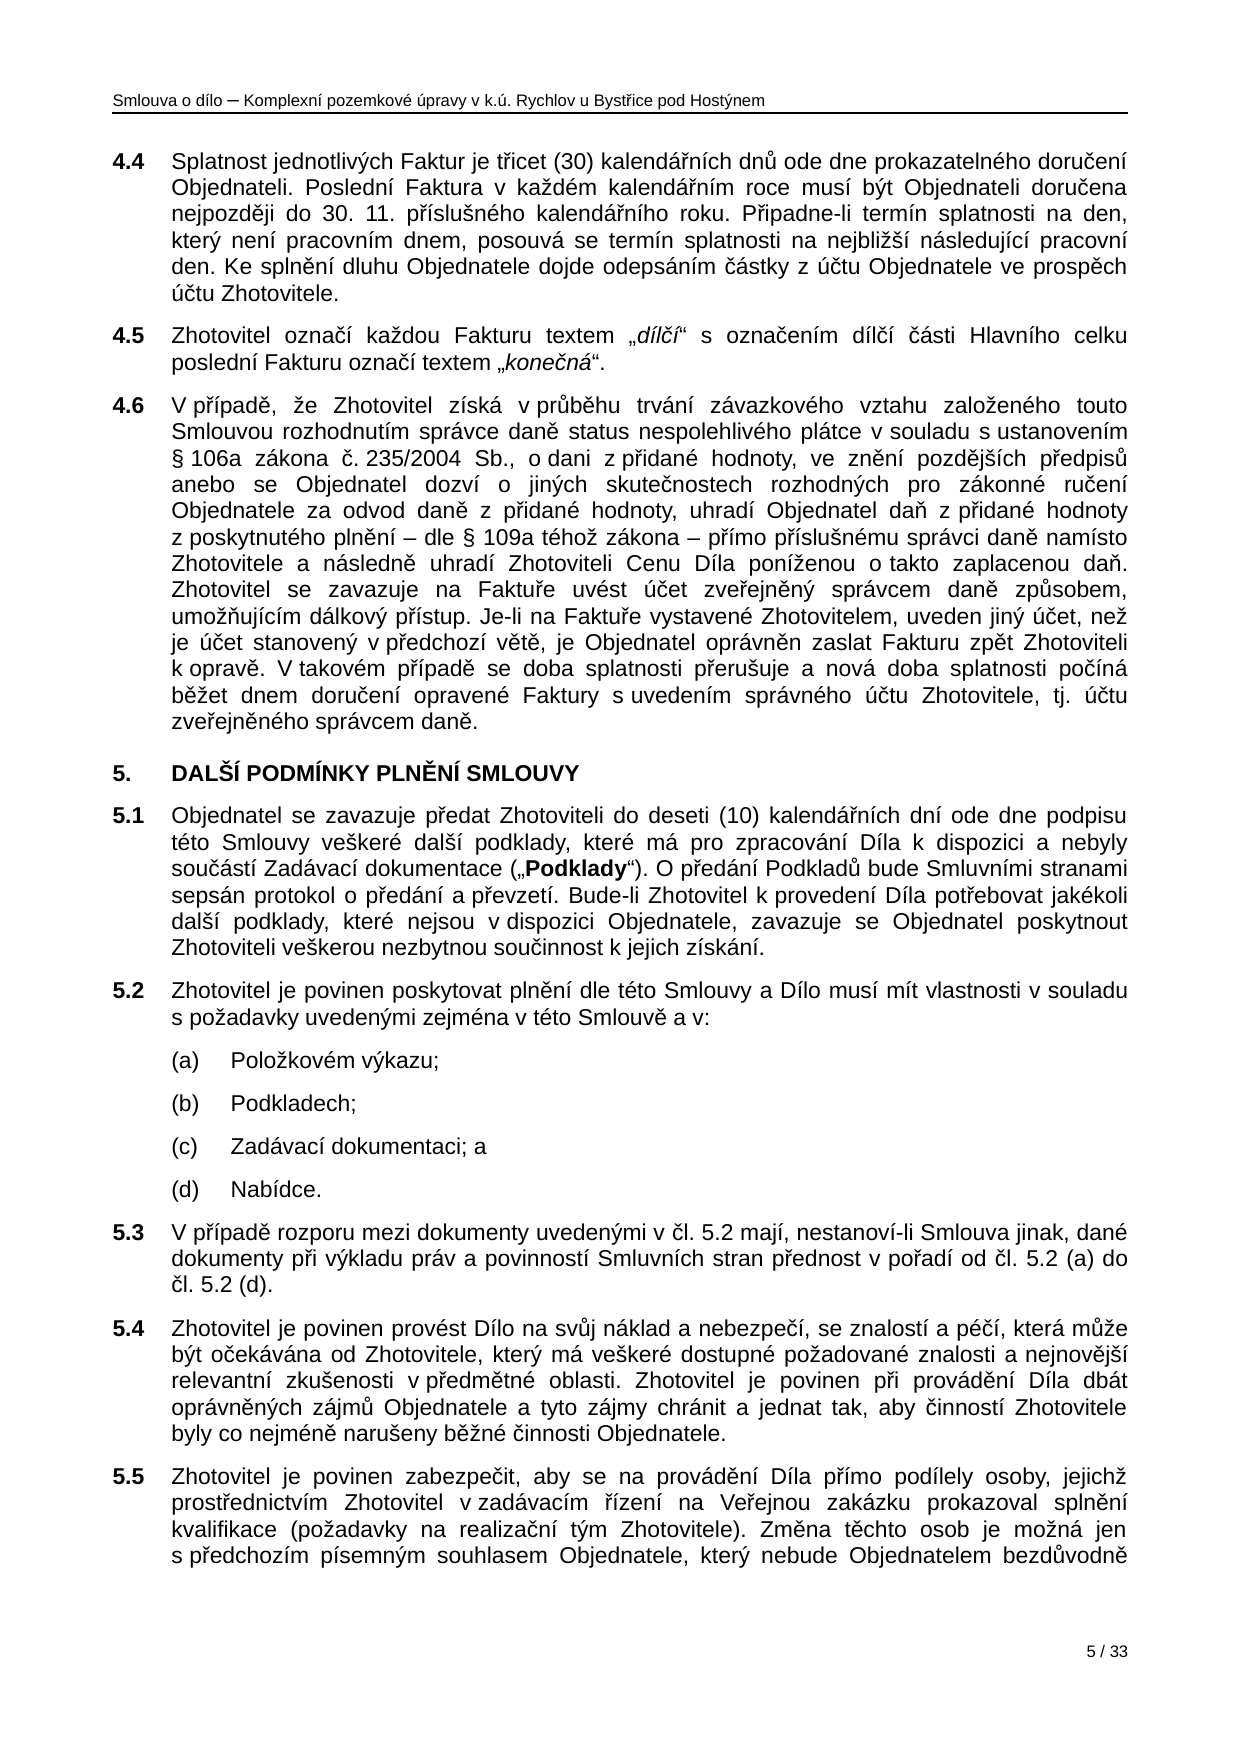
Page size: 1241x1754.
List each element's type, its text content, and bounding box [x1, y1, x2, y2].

list Podkladech; [171, 1090, 1128, 1116]
list Položkovém výkazu; [171, 1047, 1128, 1073]
text Další podmínky Plnění smlouvy [112, 759, 1128, 786]
text V případě, že Zhotovitel získá v průběhu trvání závazkového vztahu založeného touto Smlouvou rozhodnutím správce daně status nespolehlivého plátce v souladu s ustanovením § 106a zákona č. 235/2004 Sb., o dani z přidané hodnoty, ve znění pozdějších předpisů anebo se Objednatel dozví o jiných skutečnostech rozhodných pro zákonné ručení Objednatele za odvod daně z přidané hodnoty, uhradí Objednatel daň z přidané hodnoty z poskytnutého plnění – dle § 109a téhož zákona – přímo příslušnému správci daně namísto Zhotovitele a následně uhradí Zhotoviteli Cenu Díla poníženou o takto zaplacenou daň. Zhotovitel se zavazuje na Faktuře uvést účet zveřejněný správcem daně způsobem, umožňujícím dálkový přístup. Je-li na Faktuře vystavené Zhotovitelem, uveden jiný účet, než je účet stanovený v předchozí větě, je Objednatel oprávněn zaslat Fakturu zpět Zhotoviteli k opravě. V takovém případě se doba splatnosti přerušuje a nová doba splatnosti počíná běžet dnem doručení opravené Faktury s uvedením správného účtu Zhotovitele, tj. účtu zveřejněného správcem daně. [112, 392, 1128, 734]
text Objednatel se zavazuje předat Zhotoviteli do deseti (10) kalendářních dní ode dne podpisu této Smlouvy veškeré další podklady, které má pro zpracování Díla k dispozici a nebyly součástí Zadávací dokumentace („Podklady“). O předání Podkladů bude Smluvními stranami sepsán protokol o předání a převzetí. Bude-li Zhotovitel k provedení Díla potřebovat jakékoli další podklady, které nejsou v dispozici Objednatele, zavazuje se Objednatel poskytnout Zhotoviteli veškerou nezbytnou součinnost k jejich získání. [112, 802, 1128, 961]
list Nabídce. [171, 1176, 1128, 1202]
text Zhotovitel označí každou Fakturu textem „dílčí“ s označením dílčí části Hlavního celku poslední Fakturu označí textem „konečná“. [112, 322, 1128, 375]
list Zadávací dokumentaci; a [171, 1133, 1128, 1159]
text Zhotovitel je povinen poskytovat plnění dle této Smlouvy a Dílo musí mít vlastnosti v souladu s požadavky uvedenými zejména v této Smlouvě a v: [112, 977, 1128, 1030]
text V případě rozporu mezi dokumenty uvedenými v čl. 5.2 mají, nestanoví-li Smlouva jinak, dané dokumenty při výkladu práv a povinností Smluvních stran přednost v pořadí od čl. 5.2 (a) do čl. 5.2 (d). [112, 1219, 1128, 1298]
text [112, 1463, 1128, 1568]
text Splatnost jednotlivých Faktur je třicet (30) kalendářních dnů ode dne prokazatelného doručení Objednateli. Poslední Faktura v každém kalendářním roce musí být Objednateli doručena nejpozději do 30. 11. příslušného kalendářního roku. Připadne-li termín splatnosti na den, který není pracovním dnem, posouvá se termín splatnosti na nejbližší následující pracovní den. Ke splnění dluhu Objednatele dojde odepsáním částky z účtu Objednatele ve prospěch účtu Zhotovitele. [112, 148, 1128, 306]
text Zhotovitel je povinen provést Dílo na svůj náklad a nebezpečí, se znalostí a péčí, která může být očekávána od Zhotovitele, který má veškeré dostupné požadované znalosti a nejnovější relevantní zkušenosti v předmětné oblasti. Zhotovitel je povinen při provádění Díla dbát oprávněných zájmů Objednatele a tyto zájmy chránit a jednat tak, aby činností Zhotovitele byly co nejméně narušeny běžné činnosti Objednatele. [112, 1314, 1128, 1446]
